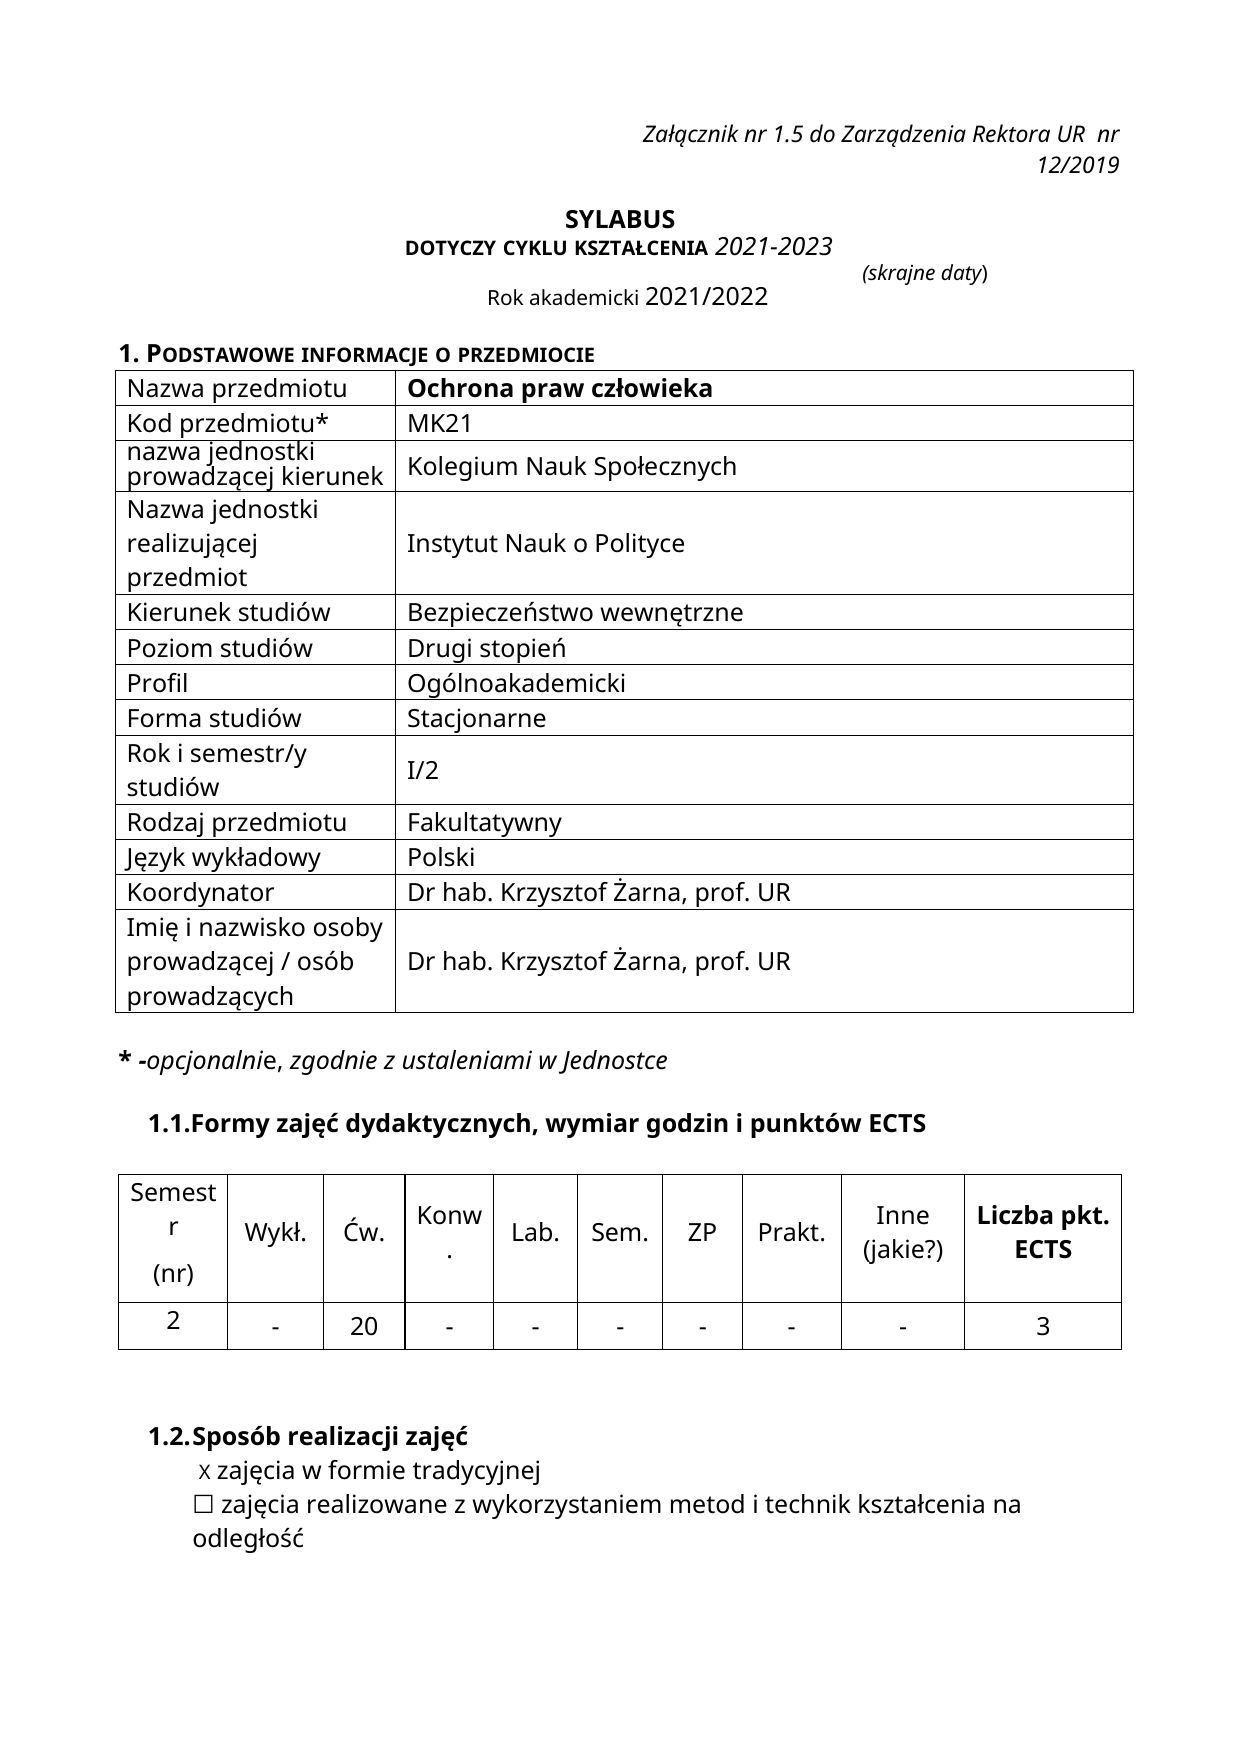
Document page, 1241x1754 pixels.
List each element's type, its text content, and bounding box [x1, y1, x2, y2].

table_cell 2 [119, 1303, 227, 1349]
text dotyczy cyklu kształcenia 2021-2023 [118, 236, 1122, 261]
table_cell Dr hab. Krzysztof Żarna, prof. UR [396, 875, 1133, 909]
table_cell - [743, 1303, 841, 1349]
table_cell Imię i nazwisko osoby prowadzącej / osób prowadzących [116, 910, 395, 1012]
text x zajęcia w formie tradycyjnej [192, 1452, 1122, 1486]
table_cell Ogólnoakademicki [396, 665, 1133, 699]
table_cell 3 [965, 1303, 1121, 1349]
table_cell Profil [116, 665, 395, 699]
table_cell - [494, 1303, 577, 1349]
text ☐ zajęcia realizowane z wykorzystaniem metod i technik kształcenia na odległość [192, 1486, 1122, 1554]
table_header Inne (jakie?) [842, 1175, 964, 1302]
table_cell Rodzaj przedmiotu [116, 805, 395, 839]
table_cell MK21 [396, 406, 1133, 440]
table_cell - [406, 1303, 493, 1349]
table_cell Instytut Nauk o Polityce [396, 492, 1133, 594]
table_cell Koordynator [116, 875, 395, 909]
table_cell Kod przedmiotu* [116, 406, 395, 440]
table_header Semestr (nr) [119, 1175, 227, 1302]
table_cell Bezpieczeństwo wewnętrzne [396, 595, 1133, 629]
table_cell Poziom studiów [116, 630, 395, 664]
text 1. Podstawowe informacje o przedmiocie [118, 336, 1122, 369]
text Rok akademicki 2021/2022 [118, 286, 1122, 311]
table_header Ćw. [324, 1175, 404, 1302]
text * -opcjonalnie, zgodnie z ustaleniami w Jednostce [118, 1042, 1122, 1076]
table_cell Forma studiów [116, 700, 395, 734]
text 1.2. Sposób realizacji zajęć [148, 1418, 1122, 1452]
table_cell nazwa jednostki prowadzącej kierunek [116, 441, 395, 491]
table_header Liczba pkt. ECTS [965, 1175, 1121, 1302]
table_header Ochrona praw człowieka [396, 371, 1133, 405]
text Załącznik nr 1.5 do Zarządzenia Rektora UR nr 12/2019 [118, 118, 1122, 181]
table_cell 20 [324, 1303, 404, 1349]
table_cell Polski [396, 840, 1133, 874]
table_header Nazwa przedmiotu [116, 371, 395, 405]
table_header Wykł. [228, 1175, 323, 1302]
table_cell Drugi stopień [396, 630, 1133, 664]
table_header Prakt. [743, 1175, 841, 1302]
text (skrajne daty) [118, 261, 1122, 286]
table_cell - [663, 1303, 742, 1349]
table_header Konw. [406, 1175, 493, 1302]
table_header Lab. [494, 1175, 577, 1302]
table_cell - [578, 1303, 662, 1349]
table_cell Język wykładowy [116, 840, 395, 874]
table_cell Kolegium Nauk Społecznych [396, 441, 1133, 491]
text 1.1.Formy zajęć dydaktycznych, wymiar godzin i punktów ECTS [148, 1106, 1122, 1140]
table_cell I/2 [396, 736, 1133, 804]
table_cell Fakultatywny [396, 805, 1133, 839]
table_cell Stacjonarne [396, 700, 1133, 734]
table_cell Kierunek studiów [116, 595, 395, 629]
text SYLABUS [118, 201, 1122, 236]
table_header Sem. [578, 1175, 662, 1302]
table_cell - [842, 1303, 964, 1349]
table_header ZP [663, 1175, 742, 1302]
table_cell Nazwa jednostki realizującej przedmiot [116, 492, 395, 594]
table_cell - [228, 1303, 323, 1349]
table_cell Dr hab. Krzysztof Żarna, prof. UR [396, 910, 1133, 1012]
table_cell Rok i semestr/y studiów [116, 736, 395, 804]
